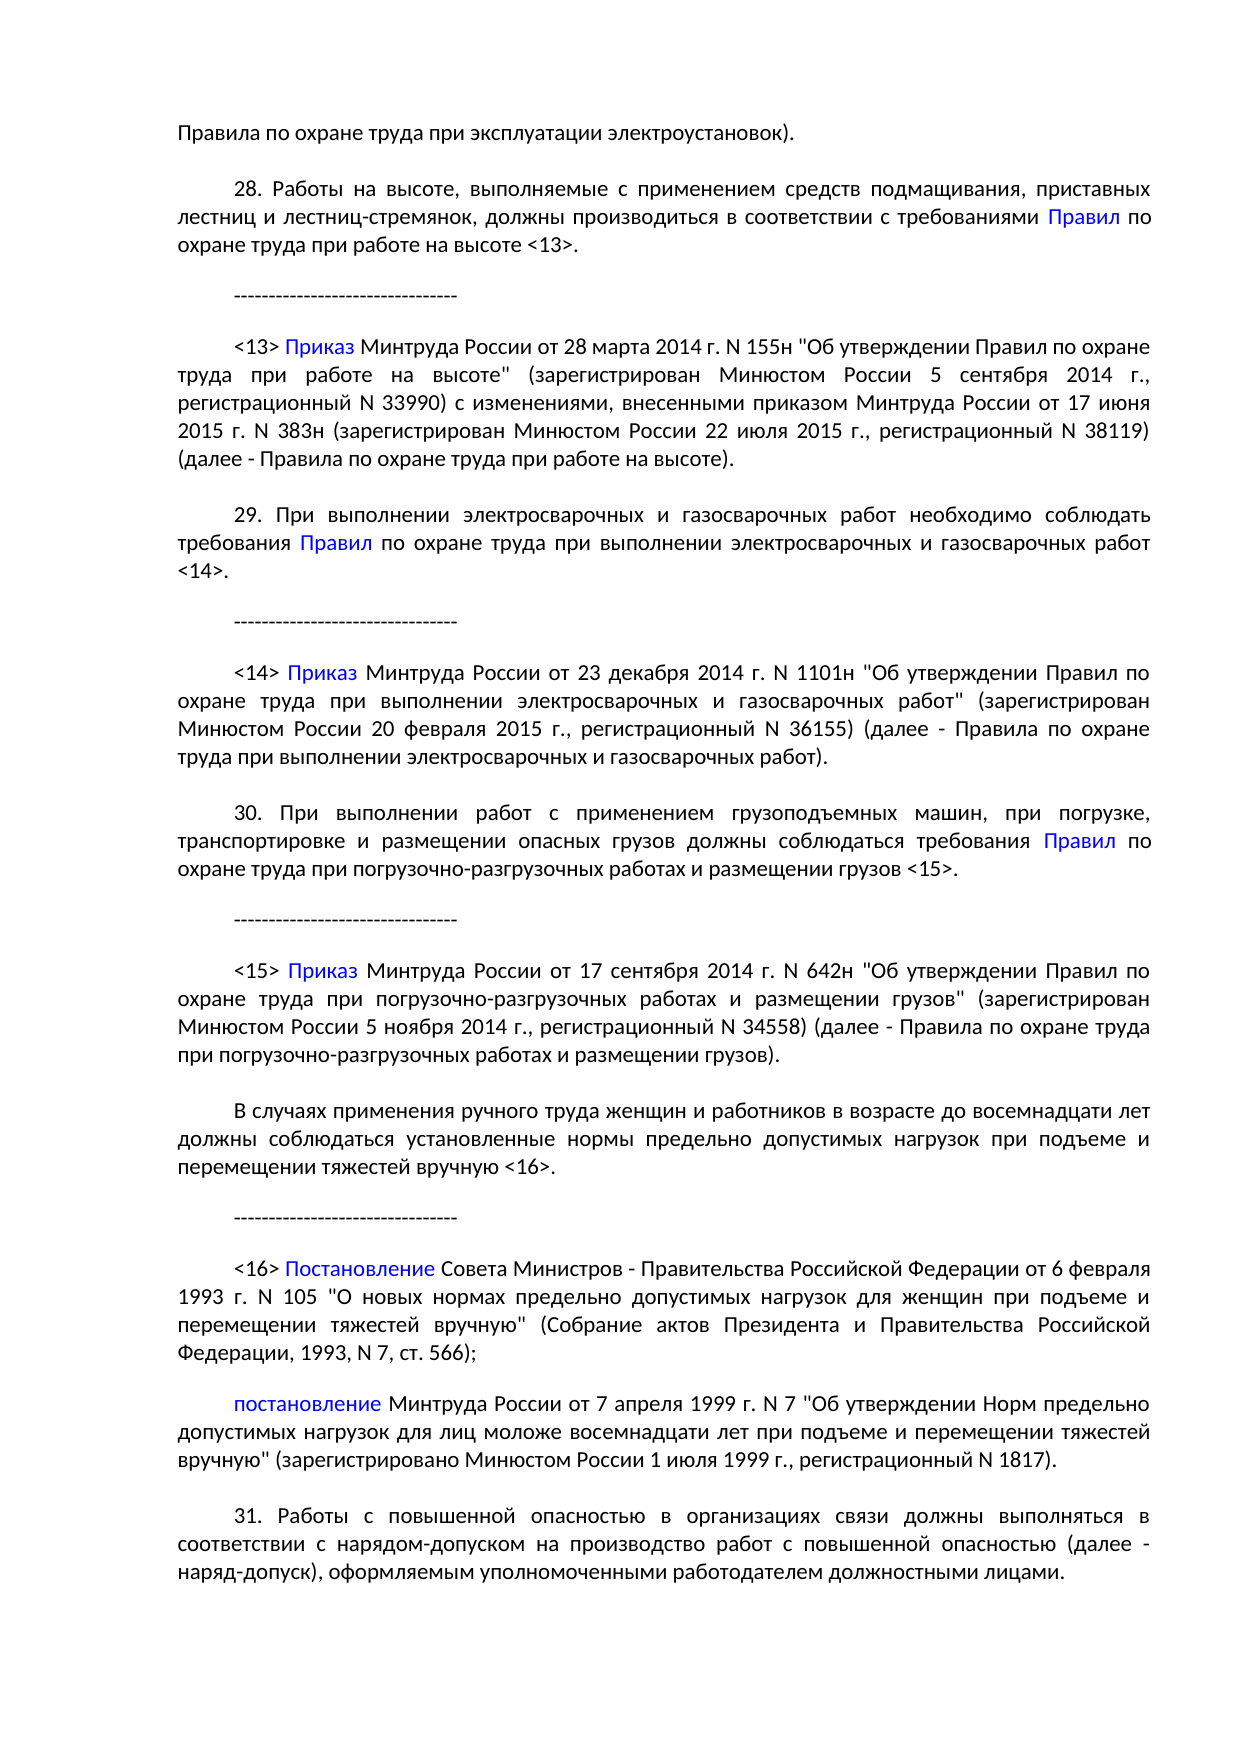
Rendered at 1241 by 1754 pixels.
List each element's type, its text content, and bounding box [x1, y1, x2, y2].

text -------------------------------- [177, 281, 1152, 309]
text <13> Приказ Минтруда России от 28 марта 2014 г. N 155н "Об утверждении Правил по охране труда при работе на высоте" (зарегистрирован Минюстом России 5 сентября 2014 г., регистрационный N 33990) с изменениями, внесенными приказом Минтруда России от 17 июня 2015 г. N 383н (зарегистрирован Минюстом России 22 июля 2015 г., регистрационный N 38119) (далее - Правила по охране труда при работе на высоте). [177, 332, 1152, 472]
text -------------------------------- [177, 607, 1152, 635]
text 31. Работы с повышенной опасностью в организациях связи должны выполняться в соответствии с нарядом-допуском на производство работ с повышенной опасностью (далее - наряд-допуск), оформляемым уполномоченными работодателем должностными лицами. [177, 1501, 1152, 1585]
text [177, 118, 1152, 146]
text <14> Приказ Минтруда России от 23 декабря 2014 г. N 1101н "Об утверждении Правил по охране труда при выполнении электросварочных и газосварочных работ" (зарегистрирован Минюстом России 20 февраля 2015 г., регистрационный N 36155) (далее - Правила по охране труда при выполнении электросварочных и газосварочных работ). [177, 658, 1152, 770]
text <16> Постановление Совета Министров - Правительства Российской Федерации от 6 февраля 1993 г. N 105 "О новых нормах предельно допустимых нагрузок для женщин при подъеме и перемещении тяжестей вручную" (Собрание актов Президента и Правительства Российской Федерации, 1993, N 7, ст. 566); [177, 1254, 1152, 1366]
text 28. Работы на высоте, выполняемые с применением средств подмащивания, приставных лестниц и лестниц-стремянок, должны производиться в соответствии с требованиями Правил по охране труда при работе на высоте <13>. [177, 174, 1152, 258]
text постановление Минтруда России от 7 апреля 1999 г. N 7 "Об утверждении Норм предельно допустимых нагрузок для лиц моложе восемнадцати лет при подъеме и перемещении тяжестей вручную" (зарегистрировано Минюстом России 1 июля 1999 г., регистрационный N 1817). [177, 1389, 1152, 1473]
text -------------------------------- [177, 905, 1152, 933]
text 30. При выполнении работ с применением грузоподъемных машин, при погрузке, транспортировке и размещении опасных грузов должны соблюдаться требования Правил по охране труда при погрузочно-разгрузочных работах и размещении грузов <15>. [177, 798, 1152, 882]
text <15> Приказ Минтруда России от 17 сентября 2014 г. N 642н "Об утверждении Правил по охране труда при погрузочно-разгрузочных работах и размещении грузов" (зарегистрирован Минюстом России 5 ноября 2014 г., регистрационный N 34558) (далее - Правила по охране труда при погрузочно-разгрузочных работах и размещении грузов). [177, 956, 1152, 1068]
text -------------------------------- [177, 1203, 1152, 1231]
text В случаях применения ручного труда женщин и работников в возрасте до восемнадцати лет должны соблюдаться установленные нормы предельно допустимых нагрузок при подъеме и перемещении тяжестей вручную <16>. [177, 1096, 1152, 1180]
text 29. При выполнении электросварочных и газосварочных работ необходимо соблюдать требования Правил по охране труда при выполнении электросварочных и газосварочных работ <14>. [177, 500, 1152, 584]
